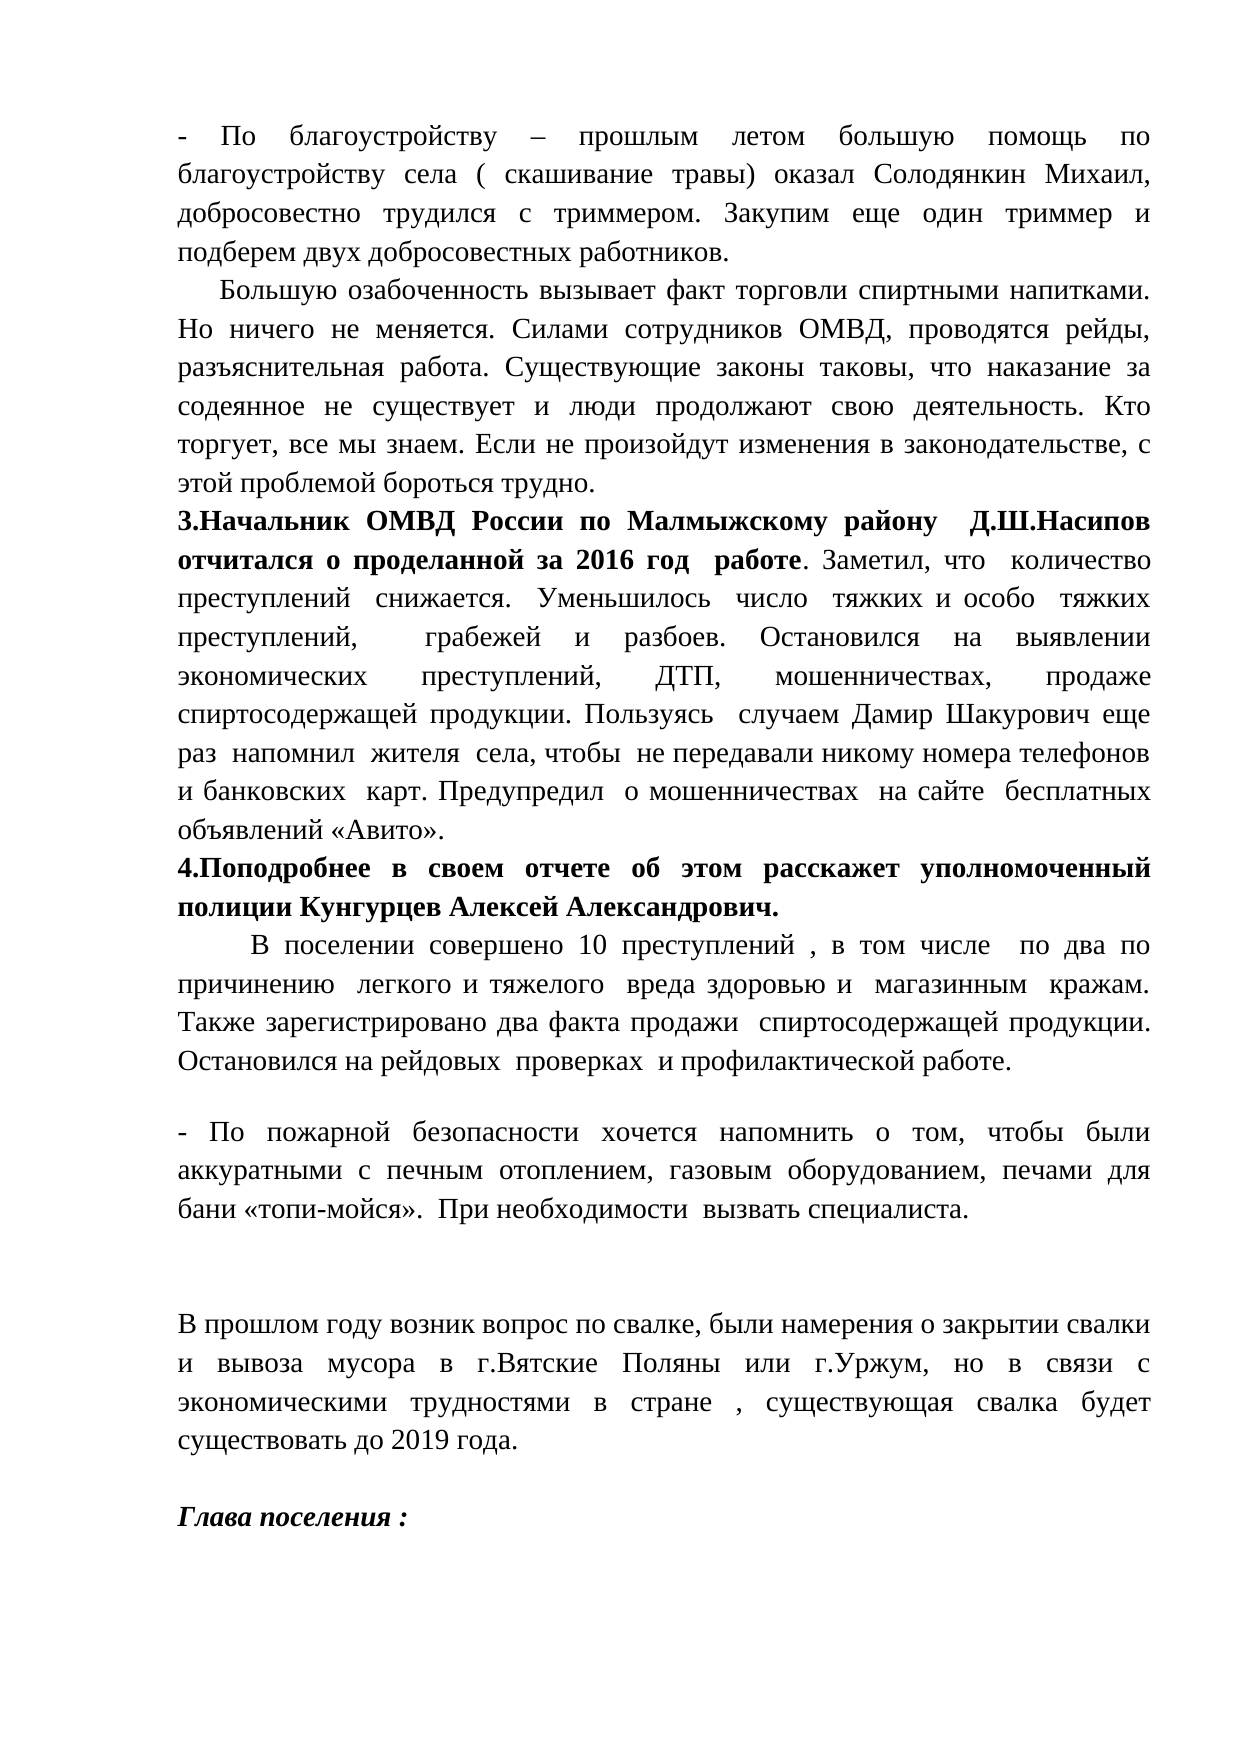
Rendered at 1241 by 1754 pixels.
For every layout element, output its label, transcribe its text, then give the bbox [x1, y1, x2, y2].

text - По пожарной безопасности хочется напомнить о том, чтобы были аккуратными с печным отоплением, газовым оборудованием, печами для бани «топи-мойся». При необходимости вызвать специалиста. [177, 1114, 1152, 1224]
text В поселении совершено 10 преступлений , в том числе по два по причинению легкого и тяжелого вреда здоровью и магазинным кражам. Также зарегистрировано два факта продажи спиртосодержащей продукции. Остановился на рейдовых проверках и профилактической работе. [177, 927, 1152, 1077]
text В прошлом году возник вопрос по свалке, были намерения о закрытии свалки и вывоза мусора в г.Вятские Поляны или г.Уржум, но в связи с экономическими трудностями в стране , существующая свалка будет существовать до 2019 года. [177, 1307, 1152, 1456]
text Глава поселения : [177, 1499, 1152, 1533]
text 3.Начальник ОМВД России по Малмыжскому району Д.Ш.Насипов отчитался о проделанной за 2016 год работе. Заметил, что количество преступлений снижается. Уменьшилось число тяжких и особо тяжких преступлений, грабежей и разбоев. Остановился на выявлении экономических преступлений, ДТП, мошенничествах, продаже спиртосодержащей продукции. Пользуясь случаем Дамир Шакурович еще раз напомнил жителя села, чтобы не передавали никому номера телефонов и банковских карт. Предупредил о мошенничествах на сайте бесплатных объявлений «Авито». [177, 503, 1152, 845]
text 4.Поподробнее в своем отчете об этом расскажет уполномоченный полиции Кунгурцев Алексей Александрович. [177, 850, 1152, 922]
text Большую озабоченность вызывает факт торговли спиртными напитками. Но ничего не меняется. Силами сотрудников ОМВД, проводятся рейды, разъяснительная работа. Существующие законы таковы, что наказание за содеянное не существует и люди продолжают свою деятельность. Кто торгует, все мы знаем. Если не произойдут изменения в законодательстве, с этой проблемой бороться трудно. [177, 272, 1152, 498]
text - По благоустройству – прошлым летом большую помощь по благоустройству села ( скашивание травы) оказал Солодянкин Михаил, добросовестно трудился с триммером. Закупим еще один триммер и подберем двух добросовестных работников. [177, 118, 1152, 267]
